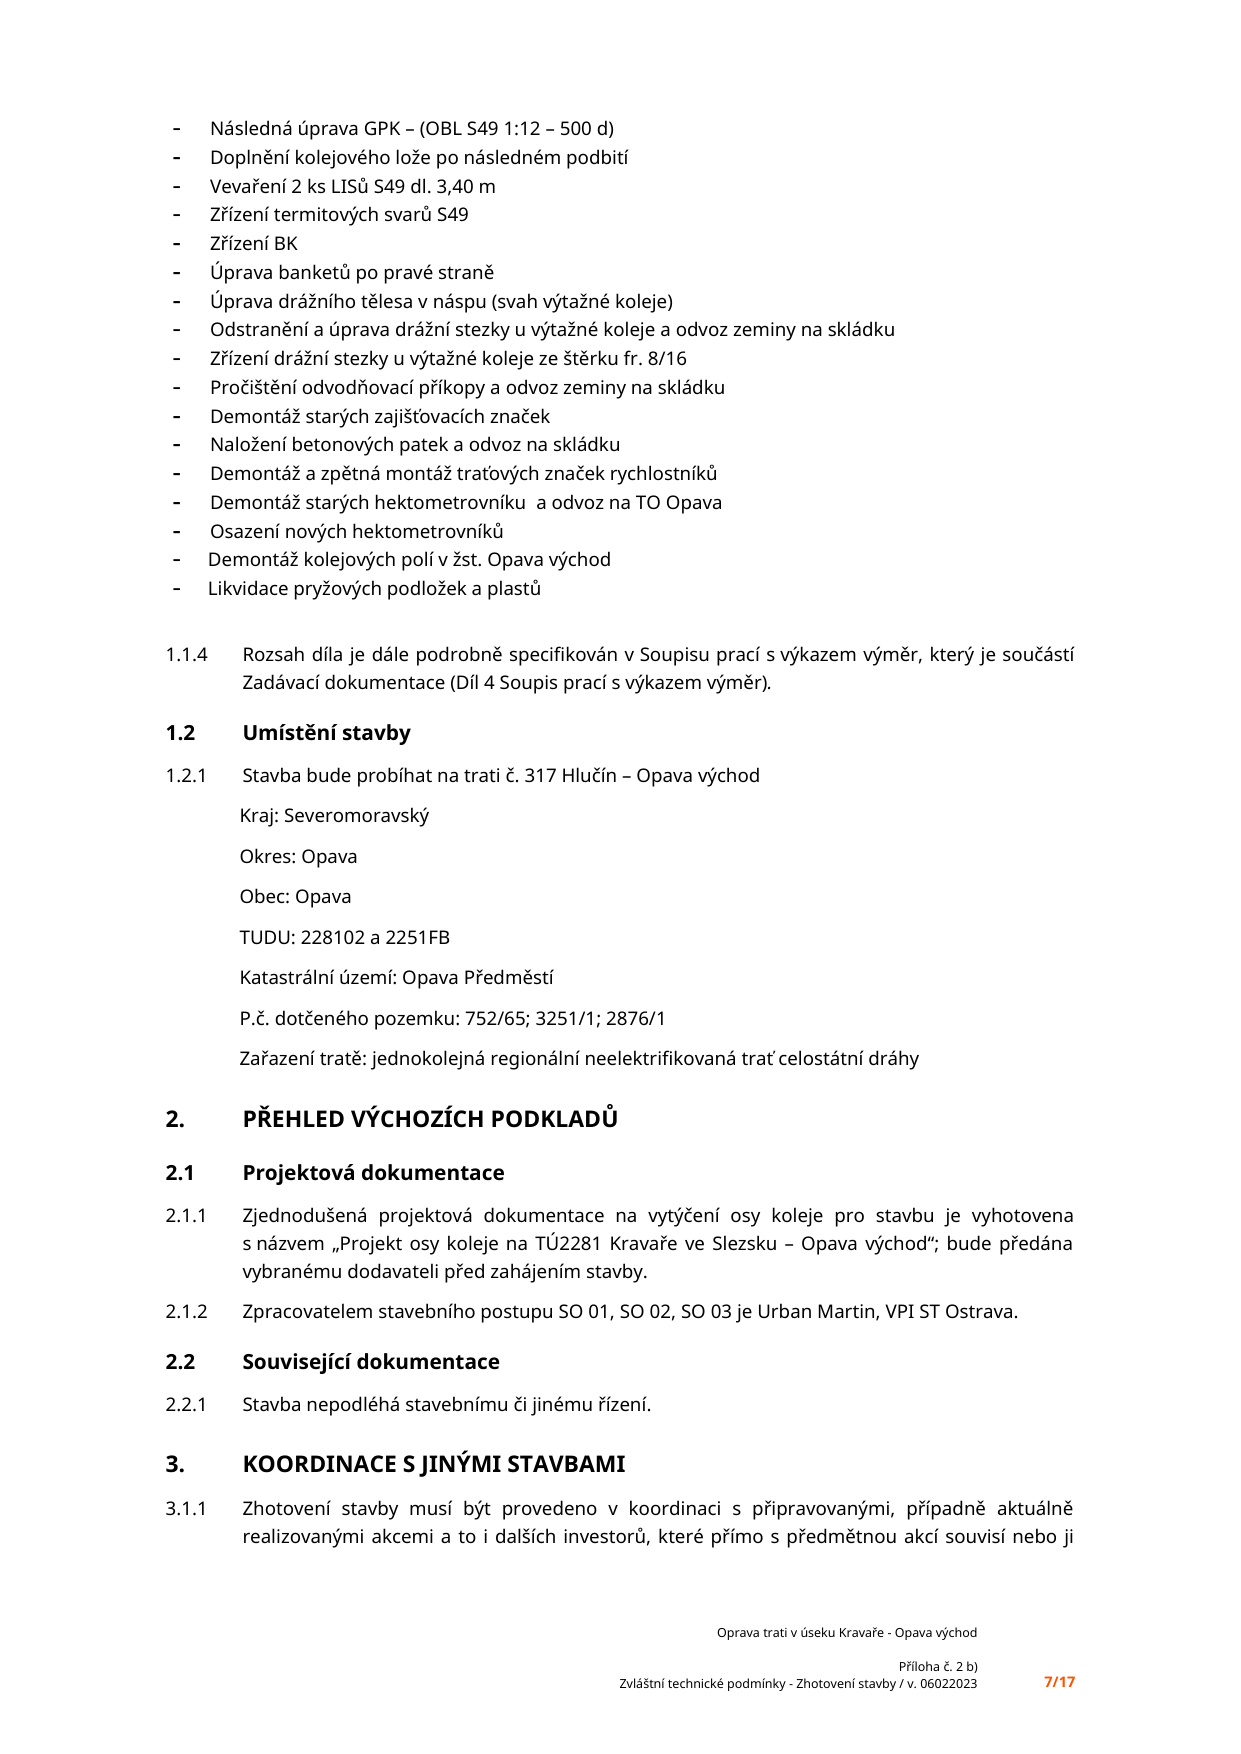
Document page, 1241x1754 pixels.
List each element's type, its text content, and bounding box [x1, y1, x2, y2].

text Rozsah díla je dále podrobně specifikován v Soupisu prací s výkazem výměr, který je součástí Zadávací dokumentace (Díl 4 Soupis prací s výkazem výměr). [165, 641, 1075, 695]
list Demontáž a zpětná montáž traťových značek rychlostníků [172, 457, 1075, 486]
list Naložení betonových patek a odvoz na skládku [172, 428, 1075, 457]
text KOORDINACE S JINÝMI STAVBAMI [165, 1448, 1075, 1479]
text Související dokumentace [165, 1347, 1075, 1376]
list Osazení nových hektometrovníků [172, 515, 1075, 543]
text Zpracovatelem stavebního postupu SO 01, SO 02, SO 03 je Urban Martin, VPI ST Ostrava. [165, 1298, 1075, 1324]
text Projektová dokumentace [165, 1158, 1075, 1187]
text Zjednodušená projektová dokumentace na vytýčení osy koleje pro stavbu je vyhotovena s názvem „Projekt osy koleje na TÚ2281 Kravaře ve Slezsku – Opava východ“; bude předána vybranému dodavateli před zahájením stavby. [165, 1202, 1075, 1283]
list Odstranění a úprava drážní stezky u výtažné koleje a odvoz zeminy na skládku [172, 313, 1075, 342]
list TUDU: 228102 a 2251FB [165, 924, 1075, 950]
list Demontáž starých hektometrovníku a odvoz na TO Opava [172, 486, 1075, 515]
list Zařazení tratě: jednokolejná regionální neelektrifikovaná trať celostátní dráhy [165, 1046, 1075, 1071]
list Zřízení drážní stezky u výtažné koleje ze štěrku fr. 8/16 [172, 342, 1075, 371]
text PŘEHLED VÝCHOZÍCH PODKLADŮ [165, 1103, 1075, 1134]
text Umístění stavby [165, 718, 1075, 747]
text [165, 1495, 1075, 1549]
list Úprava banketů po pravé straně [172, 256, 1075, 285]
list Likvidace pryžových podložek a plastů [172, 572, 1075, 601]
list Zřízení BK [172, 227, 1075, 256]
list Úprava drážního tělesa v náspu (svah výtažné koleje) [172, 285, 1075, 313]
list Vevaření 2 ks LISů S49 dl. 3,40 m [172, 170, 1075, 198]
list Doplnění kolejového lože po následném podbití [172, 141, 1075, 170]
list Okres: Opava [165, 843, 1075, 869]
text Stavba bude probíhat na trati č. 317 Hlučín – Opava východ [165, 762, 1075, 788]
list Demontáž starých zajišťovacích značek [172, 400, 1075, 428]
list Kraj: Severomoravský [165, 803, 1075, 828]
list Zřízení termitových svarů S49 [172, 198, 1075, 227]
list Pročištění odvodňovací příkopy a odvoz zeminy na skládku [172, 371, 1075, 400]
text Stavba nepodléhá stavebnímu či jinému řízení. [165, 1391, 1075, 1417]
list Obec: Opava [165, 884, 1075, 909]
list Demontáž kolejových polí v žst. Opava východ [172, 543, 1075, 572]
list Katastrální území: Opava Předměstí [165, 965, 1075, 990]
list Následná úprava GPK – (OBL S49 1:12 – 500 d) [172, 112, 1075, 141]
list P.č. dotčeného pozemku: 752/65; 3251/1; 2876/1 [165, 1005, 1075, 1031]
